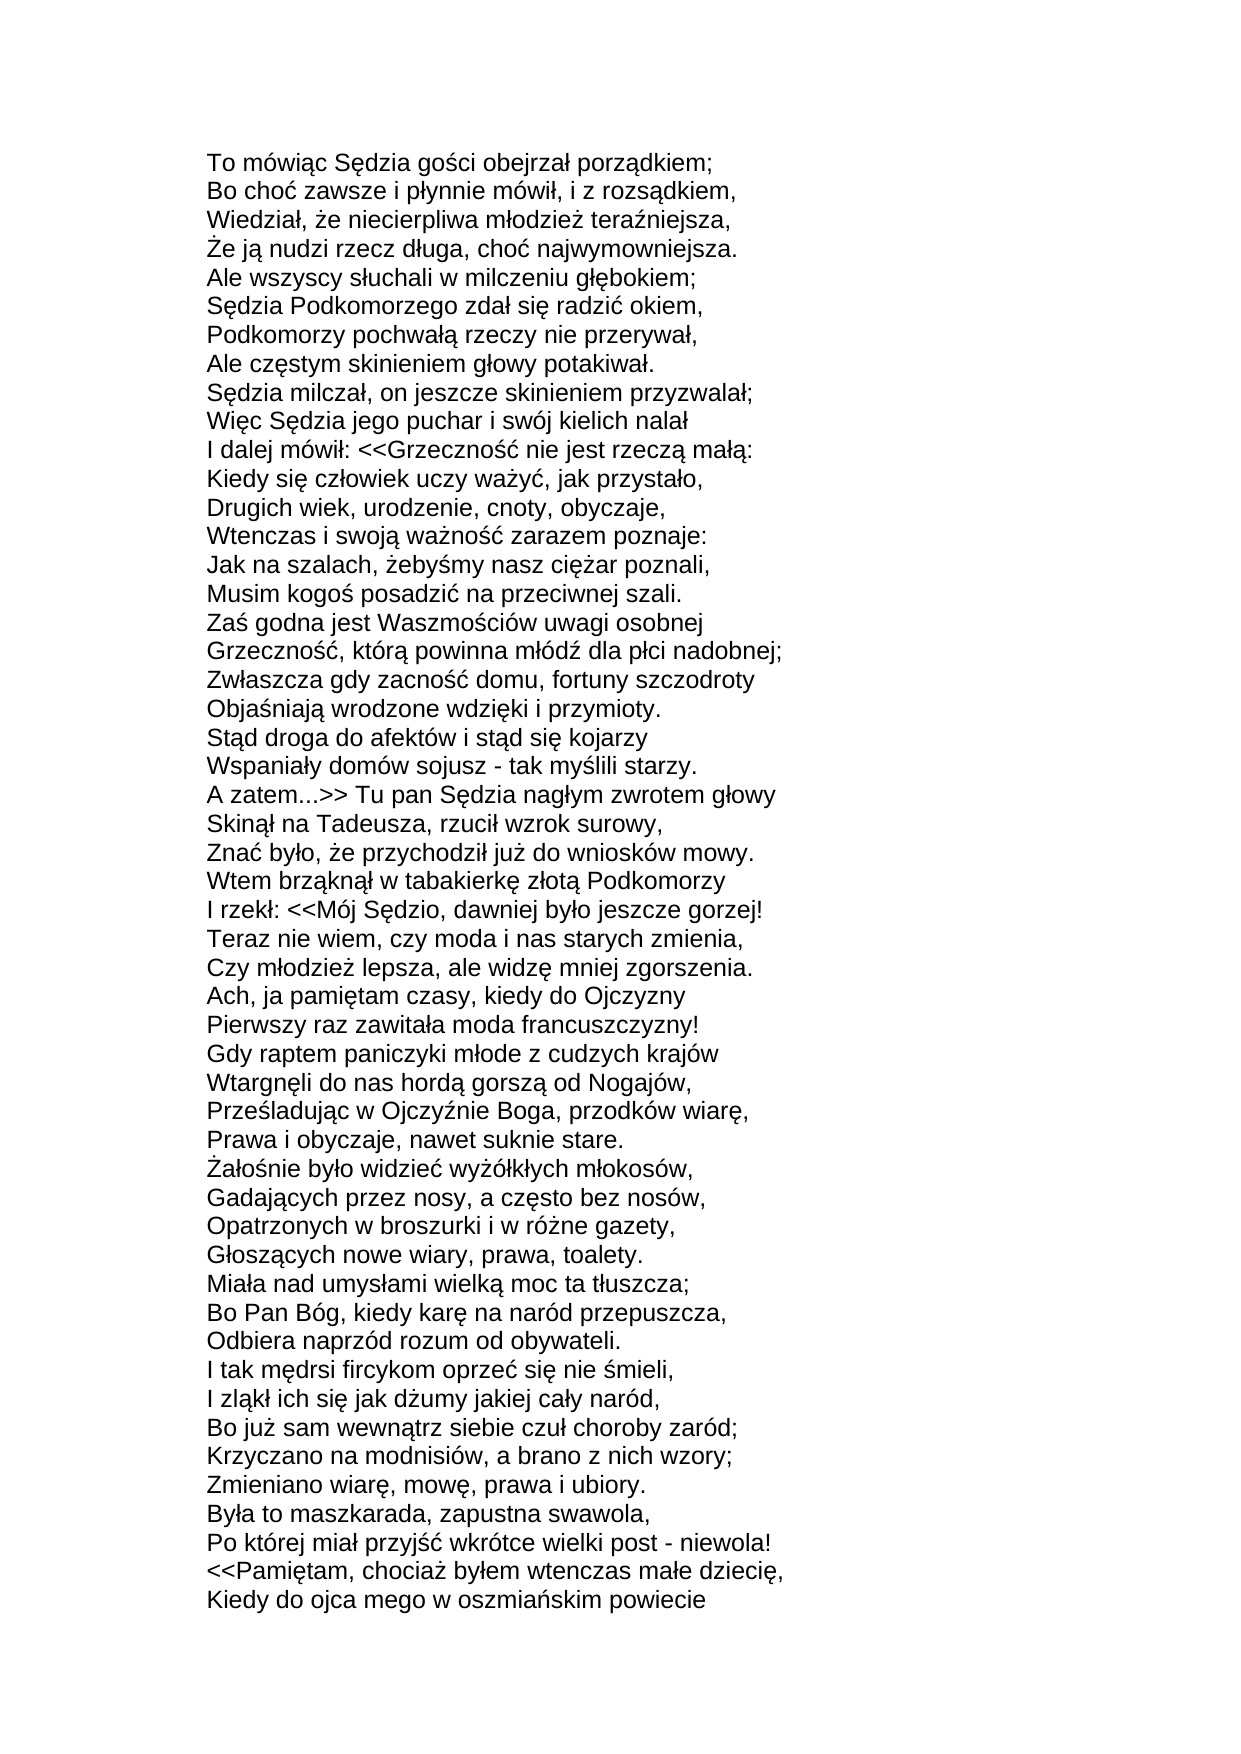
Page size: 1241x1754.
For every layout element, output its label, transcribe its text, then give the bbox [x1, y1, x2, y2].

text Głoszących nowe wiary, prawa, toalety. [133, 1240, 1108, 1269]
text Skinął na Tadeusza, rzucił wzrok surowy, [133, 809, 1108, 838]
text Po której miał przyjść wkrótce wielki post - niewola! [133, 1528, 1108, 1556]
text Opatrzonych w broszurki i w różne gazety, [133, 1211, 1108, 1240]
text Ale wszyscy słuchali w milczeniu głębokiem; [133, 263, 1108, 291]
text Więc Sędzia jego puchar i swój kielich nalał [133, 406, 1108, 435]
text Grzeczność, którą powinna młódź dla płci nadobnej; [133, 636, 1108, 665]
text Gdy raptem paniczyki młode z cudzych krajów [133, 1039, 1108, 1068]
text Drugich wiek, urodzenie, cnoty, obyczaje, [133, 493, 1108, 521]
text Sędzia Podkomorzego zdał się radzić okiem, [133, 291, 1108, 320]
text Prawa i obyczaje, nawet suknie stare. [133, 1125, 1108, 1154]
text Żałośnie było widzieć wyżółkłych młokosów, [133, 1154, 1108, 1183]
text Bo choć zawsze i płynnie mówił, i z rozsądkiem, [133, 176, 1108, 205]
text <<Pamiętam, chociaż byłem wtenczas małe dziecię, [133, 1556, 1108, 1585]
text Pierwszy raz zawitała moda francuszczyzny! [133, 1010, 1108, 1039]
text Jak na szalach, żebyśmy nasz ciężar poznali, [133, 550, 1108, 579]
text Znać było, że przychodził już do wniosków mowy. [133, 838, 1108, 866]
text I zląkł ich się jak dżumy jakiej cały naród, [133, 1384, 1108, 1413]
text Zmieniano wiarę, mowę, prawa i ubiory. [133, 1470, 1108, 1499]
text Kiedy do ojca mego w oszmiańskim powiecie [133, 1585, 1108, 1614]
text A zatem...>> Tu pan Sędzia nagłym zwrotem głowy [133, 780, 1108, 809]
text Stąd droga do afektów i stąd się kojarzy [133, 723, 1108, 751]
text Sędzia milczał, on jeszcze skinieniem przyzwalał; [133, 378, 1108, 406]
text To mówiąc Sędzia gości obejrzał porządkiem; [133, 148, 1108, 176]
text Odbiera naprzód rozum od obywateli. [133, 1326, 1108, 1355]
text Wiedział, że niecierpliwa młodzież teraźniejsza, [133, 205, 1108, 234]
text Musim kogoś posadzić na przeciwnej szali. [133, 579, 1108, 608]
text I dalej mówił: <<Grzeczność nie jest rzeczą małą: [133, 435, 1108, 464]
text Ale częstym skinieniem głowy potakiwał. [133, 349, 1108, 378]
text Bo Pan Bóg, kiedy karę na naród przepuszcza, [133, 1298, 1108, 1326]
text Zwłaszcza gdy zacność domu, fortuny szczodroty [133, 665, 1108, 694]
text Objaśniają wrodzone wdzięki i przymioty. [133, 694, 1108, 723]
text Krzyczano na modnisiów, a brano z nich wzory; [133, 1441, 1108, 1470]
text Zaś godna jest Waszmościów uwagi osobnej [133, 608, 1108, 636]
text Wspaniały domów sojusz - tak myślili starzy. [133, 751, 1108, 780]
text Ach, ja pamiętam czasy, kiedy do Ojczyzny [133, 981, 1108, 1010]
text Miała nad umysłami wielką moc ta tłuszcza; [133, 1269, 1108, 1298]
text I tak mędrsi fircykom oprzeć się nie śmieli, [133, 1355, 1108, 1384]
text Kiedy się człowiek uczy ważyć, jak przystało, [133, 464, 1108, 493]
text Że ją nudzi rzecz długa, choć najwymowniejsza. [133, 234, 1108, 263]
text Bo już sam wewnątrz siebie czuł choroby zaród; [133, 1413, 1108, 1441]
text Wtem brząknął w tabakierkę złotą Podkomorzy [133, 866, 1108, 895]
text Podkomorzy pochwałą rzeczy nie przerywał, [133, 320, 1108, 349]
text Była to maszkarada, zapustna swawola, [133, 1499, 1108, 1528]
text Wtargnęli do nas hordą gorszą od Nogajów, [133, 1068, 1108, 1096]
text I rzekł: <<Mój Sędzio, dawniej było jeszcze gorzej! [133, 895, 1108, 924]
text Prześladując w Ojczyźnie Boga, przodków wiarę, [133, 1096, 1108, 1125]
text Wtenczas i swoją ważność zarazem poznaje: [133, 521, 1108, 550]
text Teraz nie wiem, czy moda i nas starych zmienia, [133, 924, 1108, 953]
text Czy młodzież lepsza, ale widzę mniej zgorszenia. [133, 953, 1108, 981]
text Gadających przez nosy, a często bez nosów, [133, 1183, 1108, 1211]
